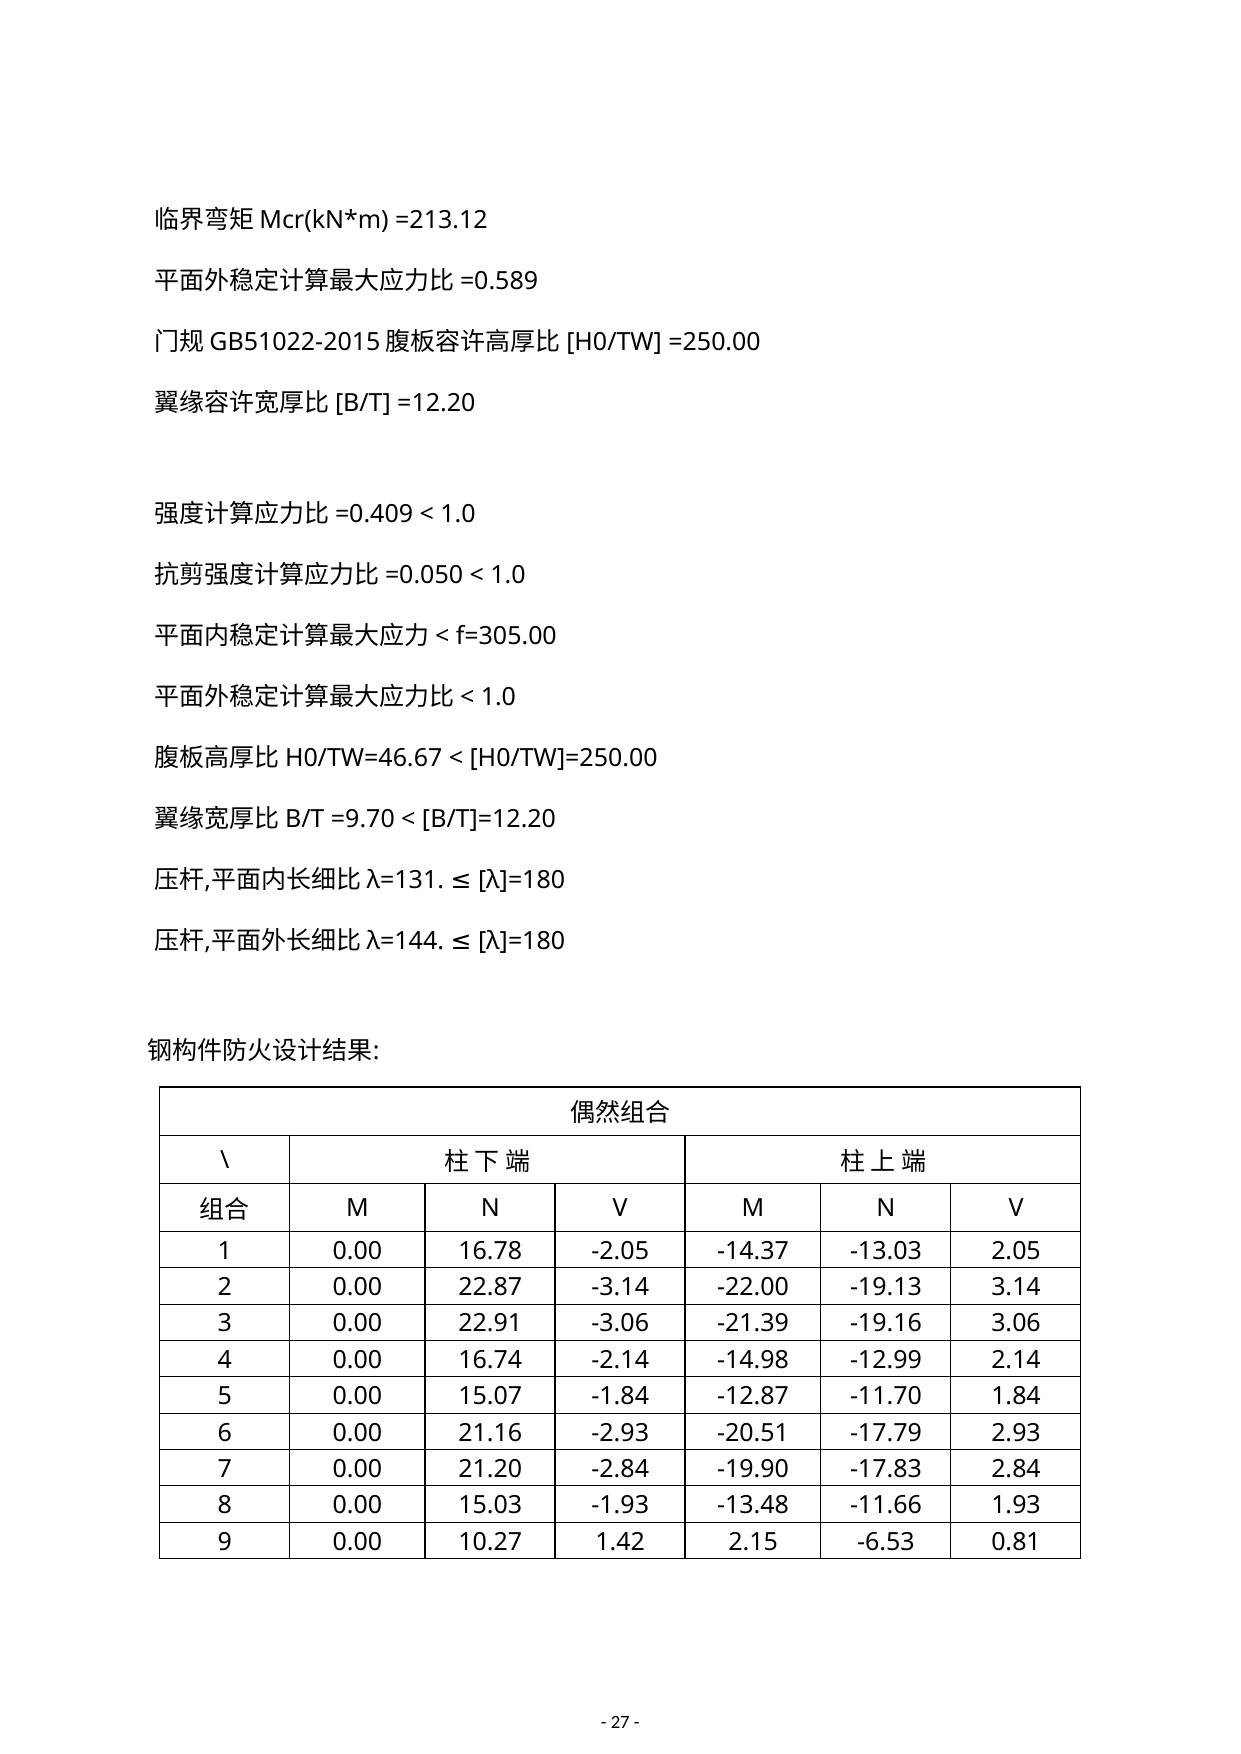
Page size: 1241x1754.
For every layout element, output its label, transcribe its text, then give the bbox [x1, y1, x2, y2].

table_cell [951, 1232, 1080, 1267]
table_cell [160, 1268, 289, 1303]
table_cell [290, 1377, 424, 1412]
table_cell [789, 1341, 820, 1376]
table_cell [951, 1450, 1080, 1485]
text 抗剪强度计算应力比 =0.050 < 1.0 [148, 549, 1093, 596]
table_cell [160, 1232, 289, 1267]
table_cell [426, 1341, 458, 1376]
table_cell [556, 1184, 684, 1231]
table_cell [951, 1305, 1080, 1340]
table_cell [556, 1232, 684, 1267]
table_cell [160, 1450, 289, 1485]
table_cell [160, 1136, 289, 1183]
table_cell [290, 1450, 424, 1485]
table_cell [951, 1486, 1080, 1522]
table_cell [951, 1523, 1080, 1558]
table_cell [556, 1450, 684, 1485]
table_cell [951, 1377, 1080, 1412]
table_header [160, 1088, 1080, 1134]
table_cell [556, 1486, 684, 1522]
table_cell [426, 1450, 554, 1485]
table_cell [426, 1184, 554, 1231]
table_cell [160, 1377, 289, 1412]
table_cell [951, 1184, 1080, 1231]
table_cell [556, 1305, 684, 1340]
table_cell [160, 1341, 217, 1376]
text 腹板高厚比 H0/TW=46.67 < [H0/TW]=250.00 [148, 732, 1093, 779]
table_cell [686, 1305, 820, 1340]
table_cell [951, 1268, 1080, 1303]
text 翼缘容许宽厚比 [B/T] =12.20 [148, 377, 1093, 424]
text 压杆,平面内长细比 λ=131. ≤ [λ]=180 [148, 854, 1093, 901]
text 平面外稳定计算最大应力比 =0.589 [148, 255, 1093, 302]
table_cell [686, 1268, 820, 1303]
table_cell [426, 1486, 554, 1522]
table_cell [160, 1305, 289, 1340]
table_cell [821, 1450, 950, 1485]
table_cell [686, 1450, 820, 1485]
text 临界弯矩Mcr(kN*m) =213.12 [148, 194, 1093, 241]
text 平面内稳定计算最大应力 < f=305.00 [148, 610, 1093, 657]
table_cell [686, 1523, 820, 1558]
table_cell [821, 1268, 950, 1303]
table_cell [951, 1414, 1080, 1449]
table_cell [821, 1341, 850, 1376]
text 压杆,平面外长细比 λ=144. ≤ [λ]=180 [148, 915, 1093, 962]
text 平面外稳定计算最大应力比 < 1.0 [148, 671, 1093, 718]
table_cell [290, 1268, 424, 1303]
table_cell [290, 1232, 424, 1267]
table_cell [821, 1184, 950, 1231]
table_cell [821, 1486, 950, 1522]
text 翼缘宽厚比 B/T =9.70 < [B/T]=12.20 [148, 793, 1093, 840]
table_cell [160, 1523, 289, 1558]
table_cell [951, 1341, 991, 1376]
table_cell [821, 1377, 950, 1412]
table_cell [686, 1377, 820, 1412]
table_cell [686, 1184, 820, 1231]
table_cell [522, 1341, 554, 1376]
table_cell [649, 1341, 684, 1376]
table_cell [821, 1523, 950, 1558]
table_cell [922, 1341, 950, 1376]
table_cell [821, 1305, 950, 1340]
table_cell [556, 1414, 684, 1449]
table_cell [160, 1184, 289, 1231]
text 门规GB51022-2015腹板容许高厚比 [H0/TW] =250.00 [148, 316, 1093, 363]
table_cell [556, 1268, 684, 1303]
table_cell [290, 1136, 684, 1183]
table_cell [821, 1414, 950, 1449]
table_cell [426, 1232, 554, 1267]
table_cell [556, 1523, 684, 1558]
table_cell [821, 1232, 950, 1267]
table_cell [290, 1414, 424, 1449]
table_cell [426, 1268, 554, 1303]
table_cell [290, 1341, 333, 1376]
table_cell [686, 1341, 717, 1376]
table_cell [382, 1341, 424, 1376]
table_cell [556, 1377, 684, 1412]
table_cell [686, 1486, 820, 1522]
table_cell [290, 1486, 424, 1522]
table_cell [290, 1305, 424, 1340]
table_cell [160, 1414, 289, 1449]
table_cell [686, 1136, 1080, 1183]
text 钢构件防火设计结果: [148, 1025, 1093, 1072]
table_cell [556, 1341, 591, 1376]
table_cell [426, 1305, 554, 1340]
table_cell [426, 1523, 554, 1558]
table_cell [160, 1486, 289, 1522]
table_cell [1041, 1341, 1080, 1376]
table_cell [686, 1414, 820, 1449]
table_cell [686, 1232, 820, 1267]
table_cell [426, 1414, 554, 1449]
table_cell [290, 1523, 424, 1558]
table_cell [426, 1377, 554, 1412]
text 强度计算应力比 =0.409 < 1.0 [148, 488, 1093, 535]
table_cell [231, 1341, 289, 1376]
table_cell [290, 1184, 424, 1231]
